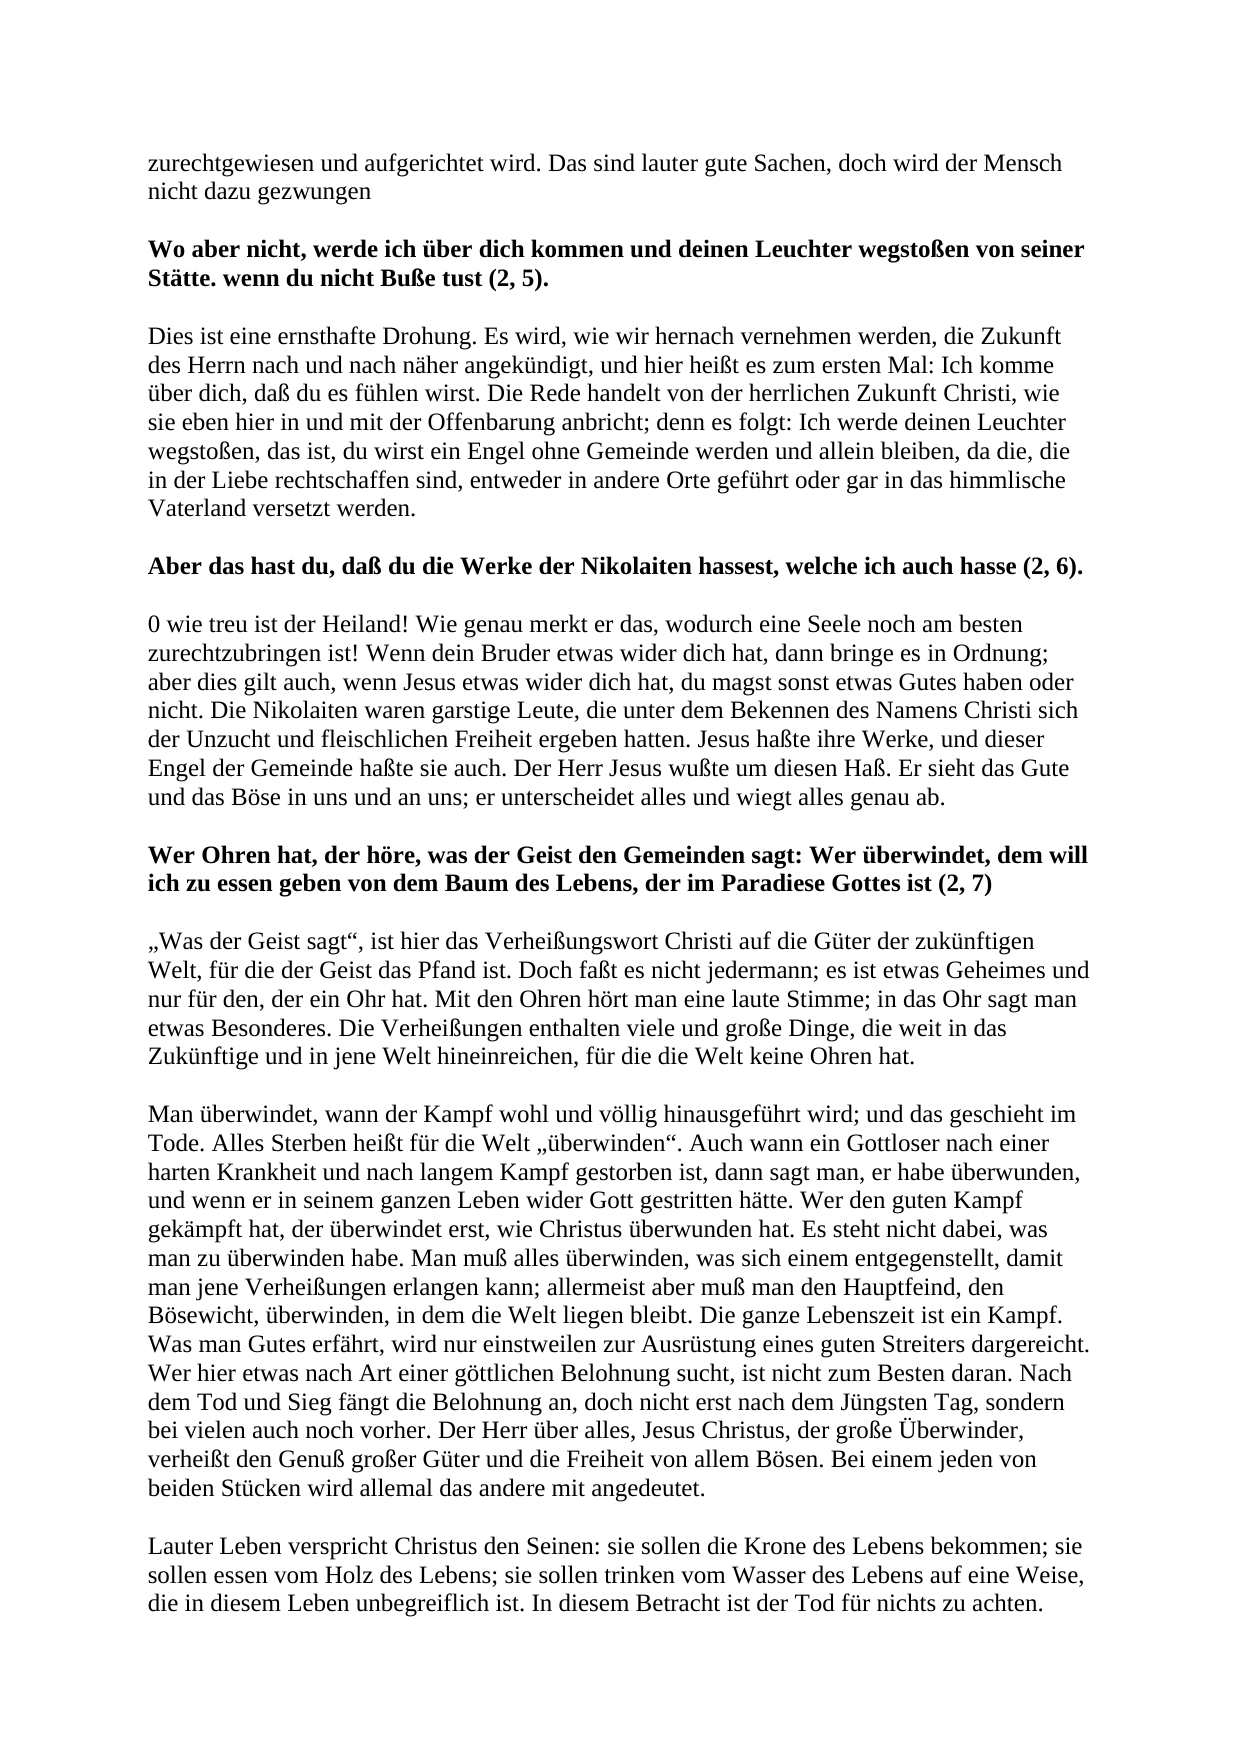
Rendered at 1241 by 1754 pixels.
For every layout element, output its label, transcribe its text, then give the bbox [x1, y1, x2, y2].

text „Was der Geist sagt“, ist hier das Verheißungswort Christi auf die Güter der zukünftigen Welt, für die der Geist das Pfand ist. Doch faßt es nicht jedermann; es ist etwas Geheimes und nur für den, der ein Ohr hat. Mit den Ohren hört man eine laute Stimme; in das Ohr sagt man etwas Besonderes. Die Verheißungen enthalten viele und große Dinge, die weit in das Zukünftige und in jene Welt hineinreichen, für die die Welt keine Ohren hat. [148, 926, 1093, 1070]
text Wo aber nicht, werde ich über dich kommen und deinen Leuchter wegstoßen von seiner Stätte. wenn du nicht Buße tust (2, 5). [148, 234, 1093, 292]
text 0 wie treu ist der Heiland! Wie genau merkt er das, wodurch eine Seele noch am besten zurechtzubringen ist! Wenn dein Bruder etwas wider dich hat, dann bringe es in Ordnung; aber dies gilt auch, wenn Jesus etwas wider dich hat, du magst sonst etwas Gutes haben oder nicht. Die Nikolaiten waren garstige Leute, die unter dem Bekennen des Namens Christi sich der Unzucht und fleischlichen Freiheit ergeben hatten. Jesus haßte ihre Werke, und dieser Engel der Gemeinde haßte sie auch. Der Herr Jesus wußte um diesen Haß. Er sieht das Gute und das Böse in uns und an uns; er unterscheidet alles und wiegt alles genau ab. [148, 609, 1093, 811]
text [148, 148, 1093, 205]
text Wer Ohren hat, der höre, was der Geist den Gemeinden sagt: Wer überwindet, dem will ich zu essen geben von dem Baum des Lebens, der im Paradiese Gottes ist (2, 7) [148, 840, 1093, 897]
text Man überwindet, wann der Kampf wohl und völlig hinausgeführt wird; und das geschieht im Tode. Alles Sterben heißt für die Welt „überwinden“. Auch wann ein Gottloser nach einer harten Krankheit und nach langem Kampf gestorben ist, dann sagt man, er habe überwunden, und wenn er in seinem ganzen Leben wider Gott gestritten hätte. Wer den guten Kampf gekämpft hat, der überwindet erst, wie Christus überwunden hat. Es steht nicht dabei, was man zu überwinden habe. Man muß alles überwinden, was sich einem entgegenstellt, damit man jene Verheißungen erlangen kann; allermeist aber muß man den Hauptfeind, den Bösewicht, überwinden, in dem die Welt liegen bleibt. Die ganze Lebenszeit ist ein Kampf. Was man Gutes erfährt, wird nur einstweilen zur Ausrüstung eines guten Streiters dargereicht. Wer hier etwas nach Art einer göttlichen Belohnung sucht, ist nicht zum Besten daran. Nach dem Tod und Sieg fängt die Belohnung an, doch nicht erst nach dem Jüngsten Tag, sondern bei vielen auch noch vorher. Der Herr über alles, Jesus Christus, der große Überwinder, verheißt den Genuß großer Güter und die Freiheit von allem Bösen. Bei einem jeden von beiden Stücken wird allemal das andere mit angedeutet. [148, 1099, 1093, 1502]
text Aber das hast du, daß du die Werke der Nikolaiten hassest, welche ich auch hasse (2, 6). [148, 551, 1093, 580]
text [148, 1531, 1093, 1617]
text Dies ist eine ernsthafte Drohung. Es wird, wie wir hernach vernehmen werden, die Zukunft des Herrn nach und nach näher angekündigt, und hier heißt es zum ersten Mal: Ich komme über dich, daß du es fühlen wirst. Die Rede handelt von der herrlichen Zukunft Christi, wie sie eben hier in und mit der Offenbarung anbricht; denn es folgt: Ich werde deinen Leuchter wegstoßen, das ist, du wirst ein Engel ohne Gemeinde werden und allein bleiben, da die, die in der Liebe rechtschaffen sind, entweder in andere Orte geführt oder gar in das himmlische Vaterland versetzt werden. [148, 321, 1093, 522]
